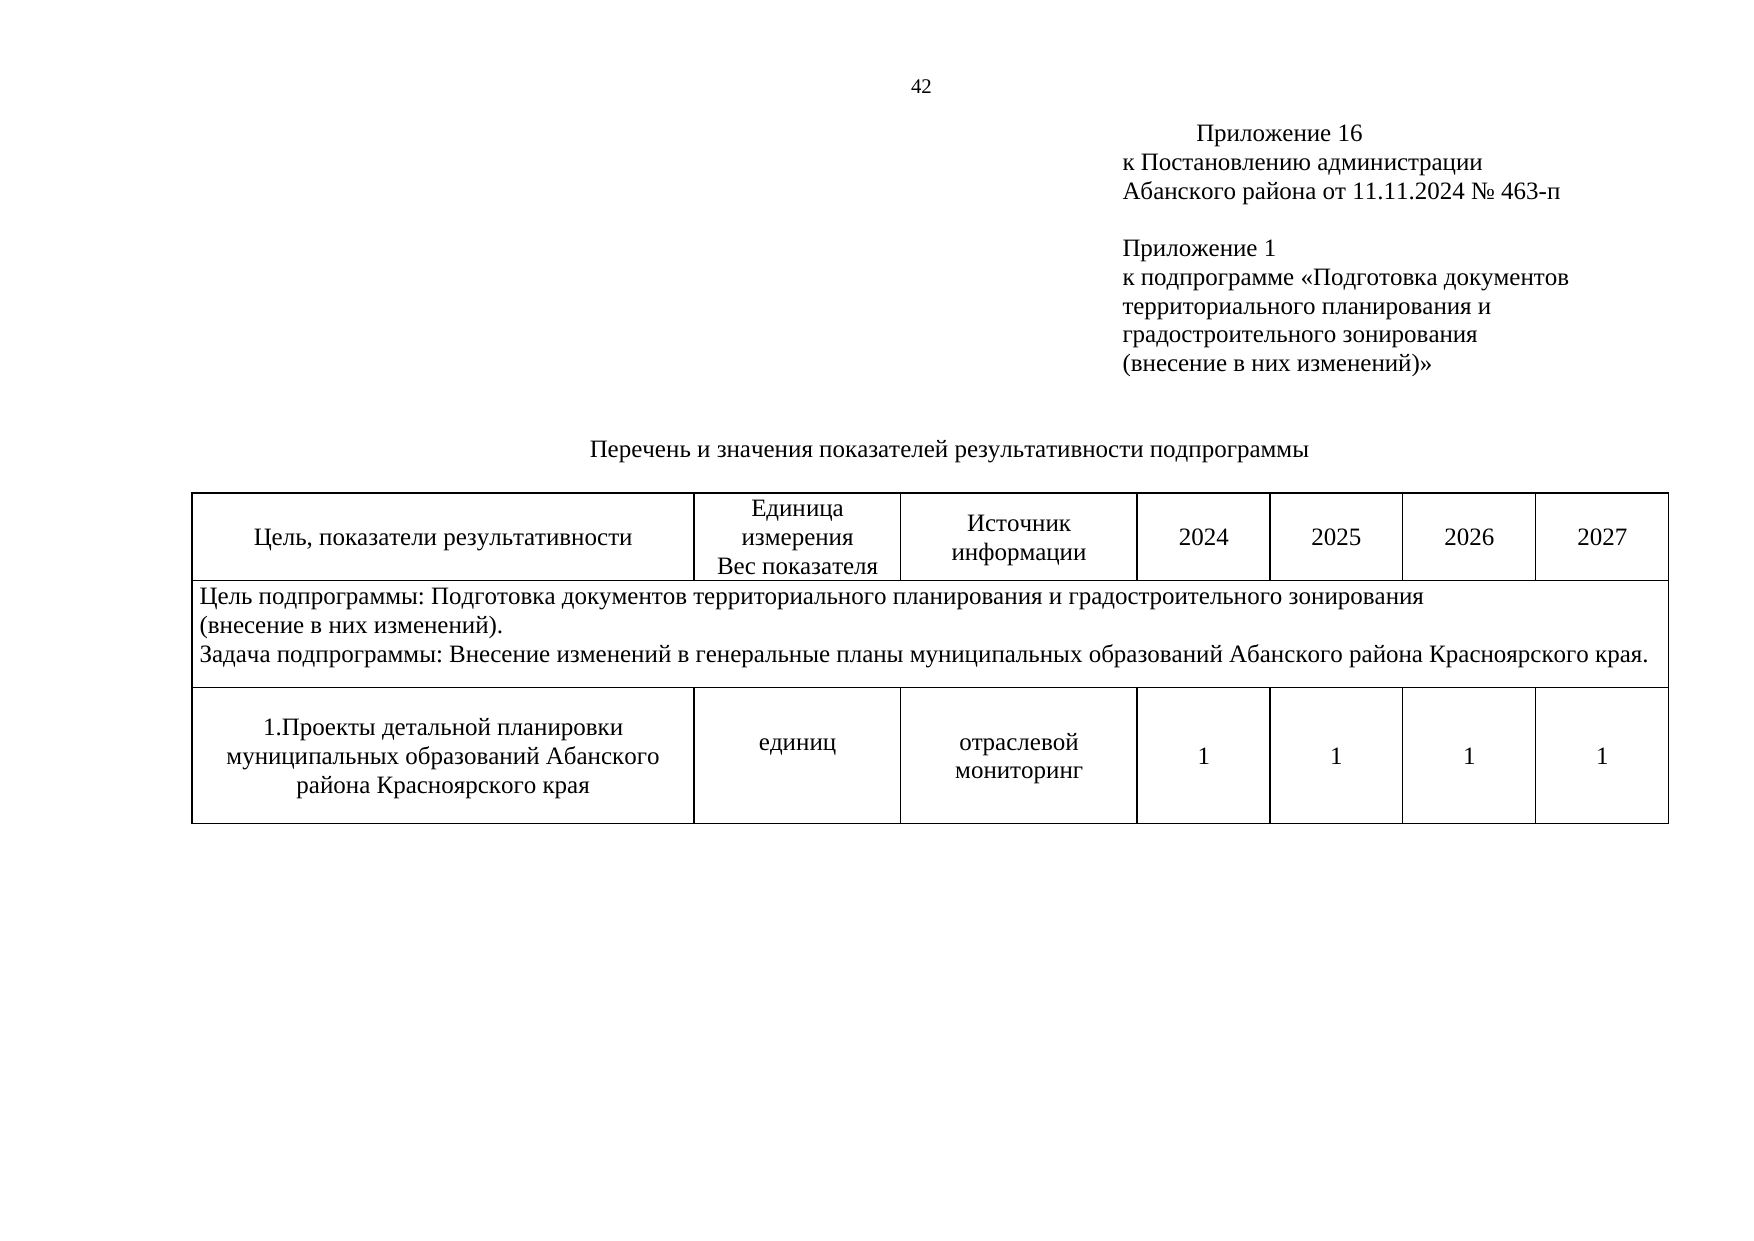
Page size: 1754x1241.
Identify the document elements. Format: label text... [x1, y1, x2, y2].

text Абанского района от 11.11.2024 № 463-п [1122, 176, 1665, 204]
table_cell 1 [1536, 688, 1668, 823]
table_header 2024 [1138, 494, 1269, 580]
table_header Источник информации [901, 494, 1136, 580]
table_cell 1.Проекты детальной планировки муниципальных образований Абанского района Красноярского края [193, 688, 693, 823]
text Перечень и значения показателей результативности подпрограммы [177, 434, 1665, 463]
table_header 2025 [1271, 494, 1402, 580]
table_header 2026 [1403, 494, 1535, 580]
table_cell 1 [1271, 688, 1402, 823]
table_header Единица измерения Вес показателя [695, 494, 900, 580]
text Приложение 16 [1122, 118, 1665, 147]
table_cell отраслевой мониторинг [901, 688, 1136, 823]
text (внесение в них изменений)» [1122, 348, 1665, 377]
table_cell Цель подпрограммы: Подготовка документов территориального планирования и градостроительного зонирования (внесение в них изменений). Задача подпрограммы: Внесение изменений в генеральные планы муниципальных образований Абанского района Красноярского края. [193, 581, 1668, 687]
table_cell 1 [1138, 688, 1269, 823]
table_cell единиц [695, 688, 900, 823]
text к Постановлению администрации [1122, 147, 1665, 176]
table_header Цель, показатели результативности [193, 494, 693, 580]
table_header 2027 [1536, 494, 1668, 580]
table_cell 1 [1403, 688, 1535, 823]
text к подпрограмме «Подготовка документов территориального планирования и градостроительного зонирования [1122, 262, 1665, 348]
text Приложение 1 [1122, 233, 1665, 262]
